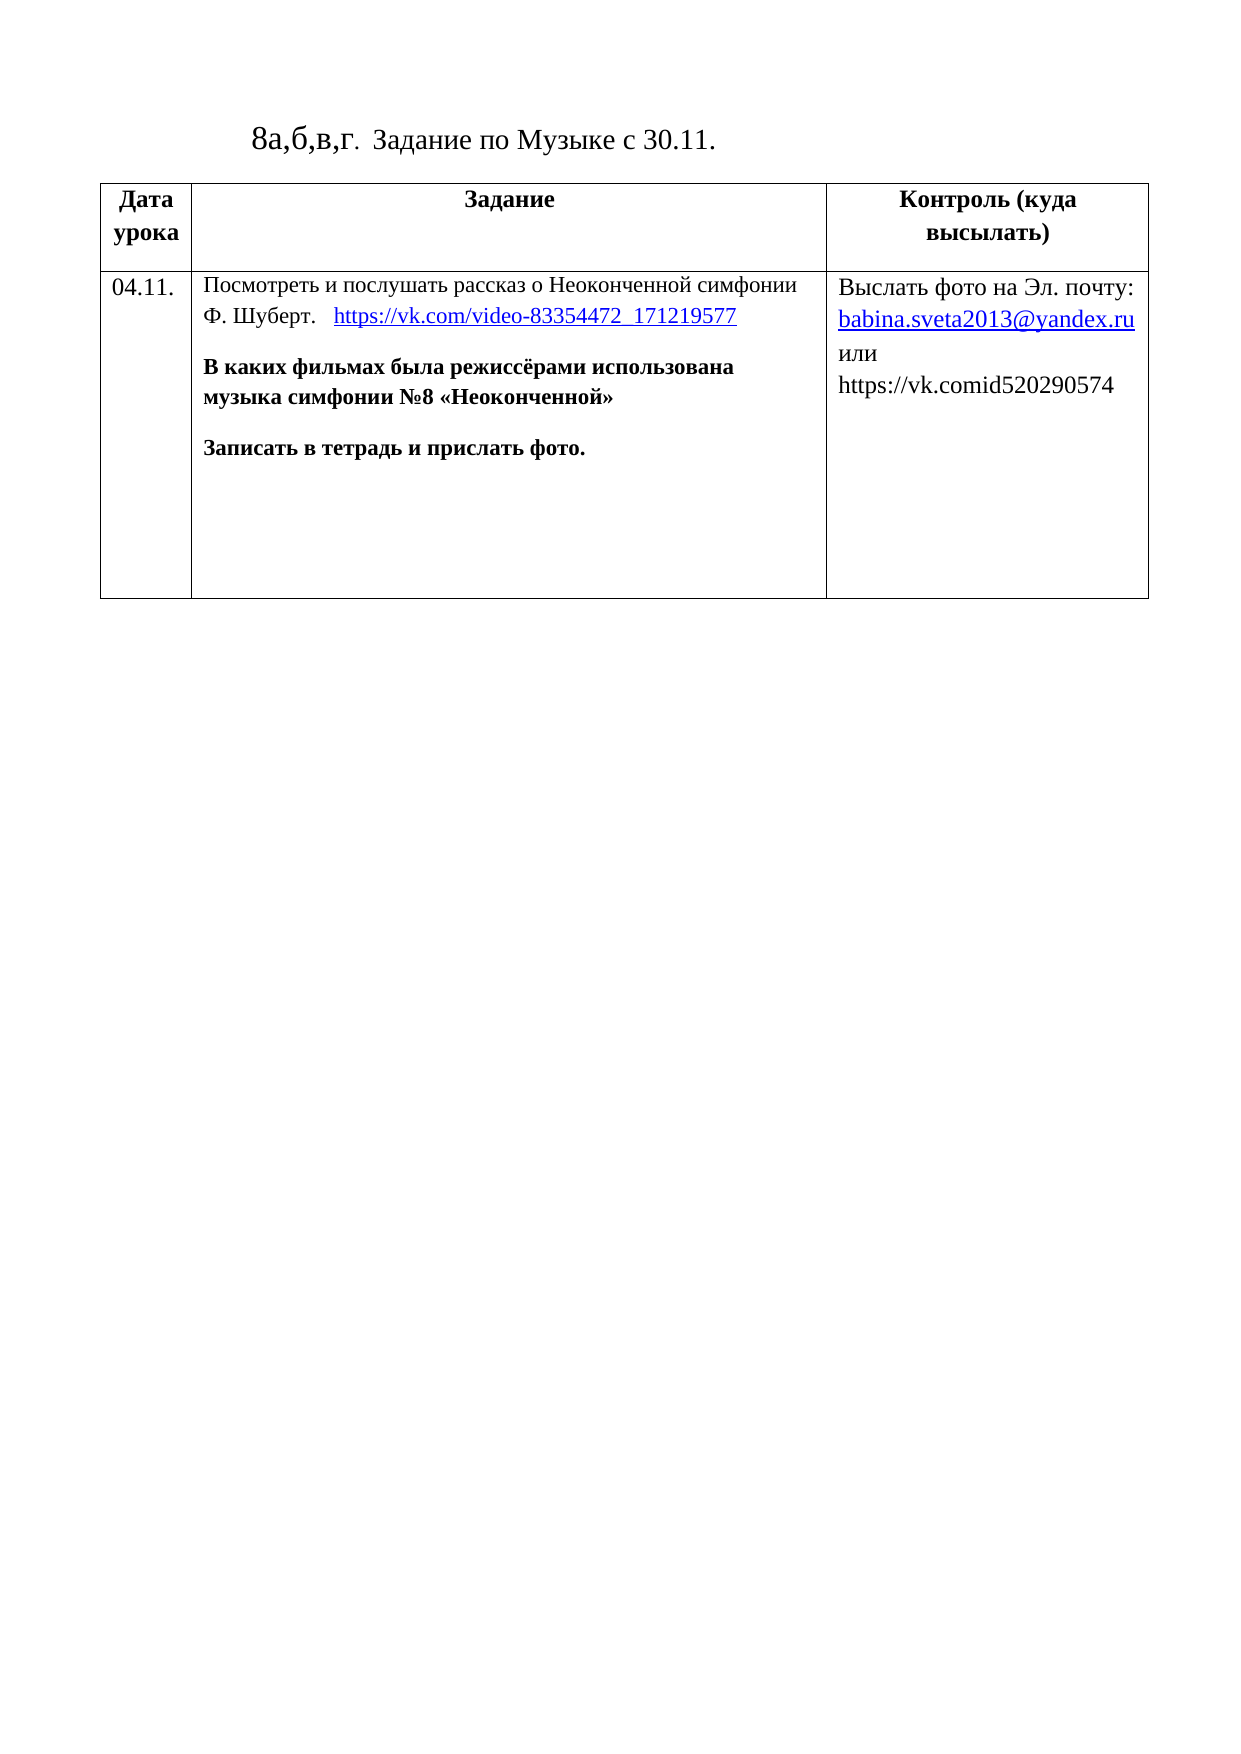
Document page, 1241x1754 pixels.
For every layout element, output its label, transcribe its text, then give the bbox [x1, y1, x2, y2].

text 8а,б,в,г. Задание по Музыке с 30.11. [177, 118, 1152, 156]
table_header Задание [192, 184, 826, 271]
table_cell Посмотреть и послушать рассказ о Неоконченной симфонии Ф. Шуберт. https://vk.com/video-83354472_171219577 В каких фильмах была режиссёрами использована музыка симфонии №8 «Неоконченной» Записать в тетрадь и прислать фото. [192, 272, 826, 598]
table_cell 04.11. [101, 272, 191, 598]
table_header Дата урока [101, 184, 191, 271]
table_cell Выслать фото на Эл. почту: babina.sveta2013@yandex.ru или https://vk.comid520290574 [827, 272, 1148, 598]
table_header Контроль (куда высылать) [827, 184, 1148, 271]
